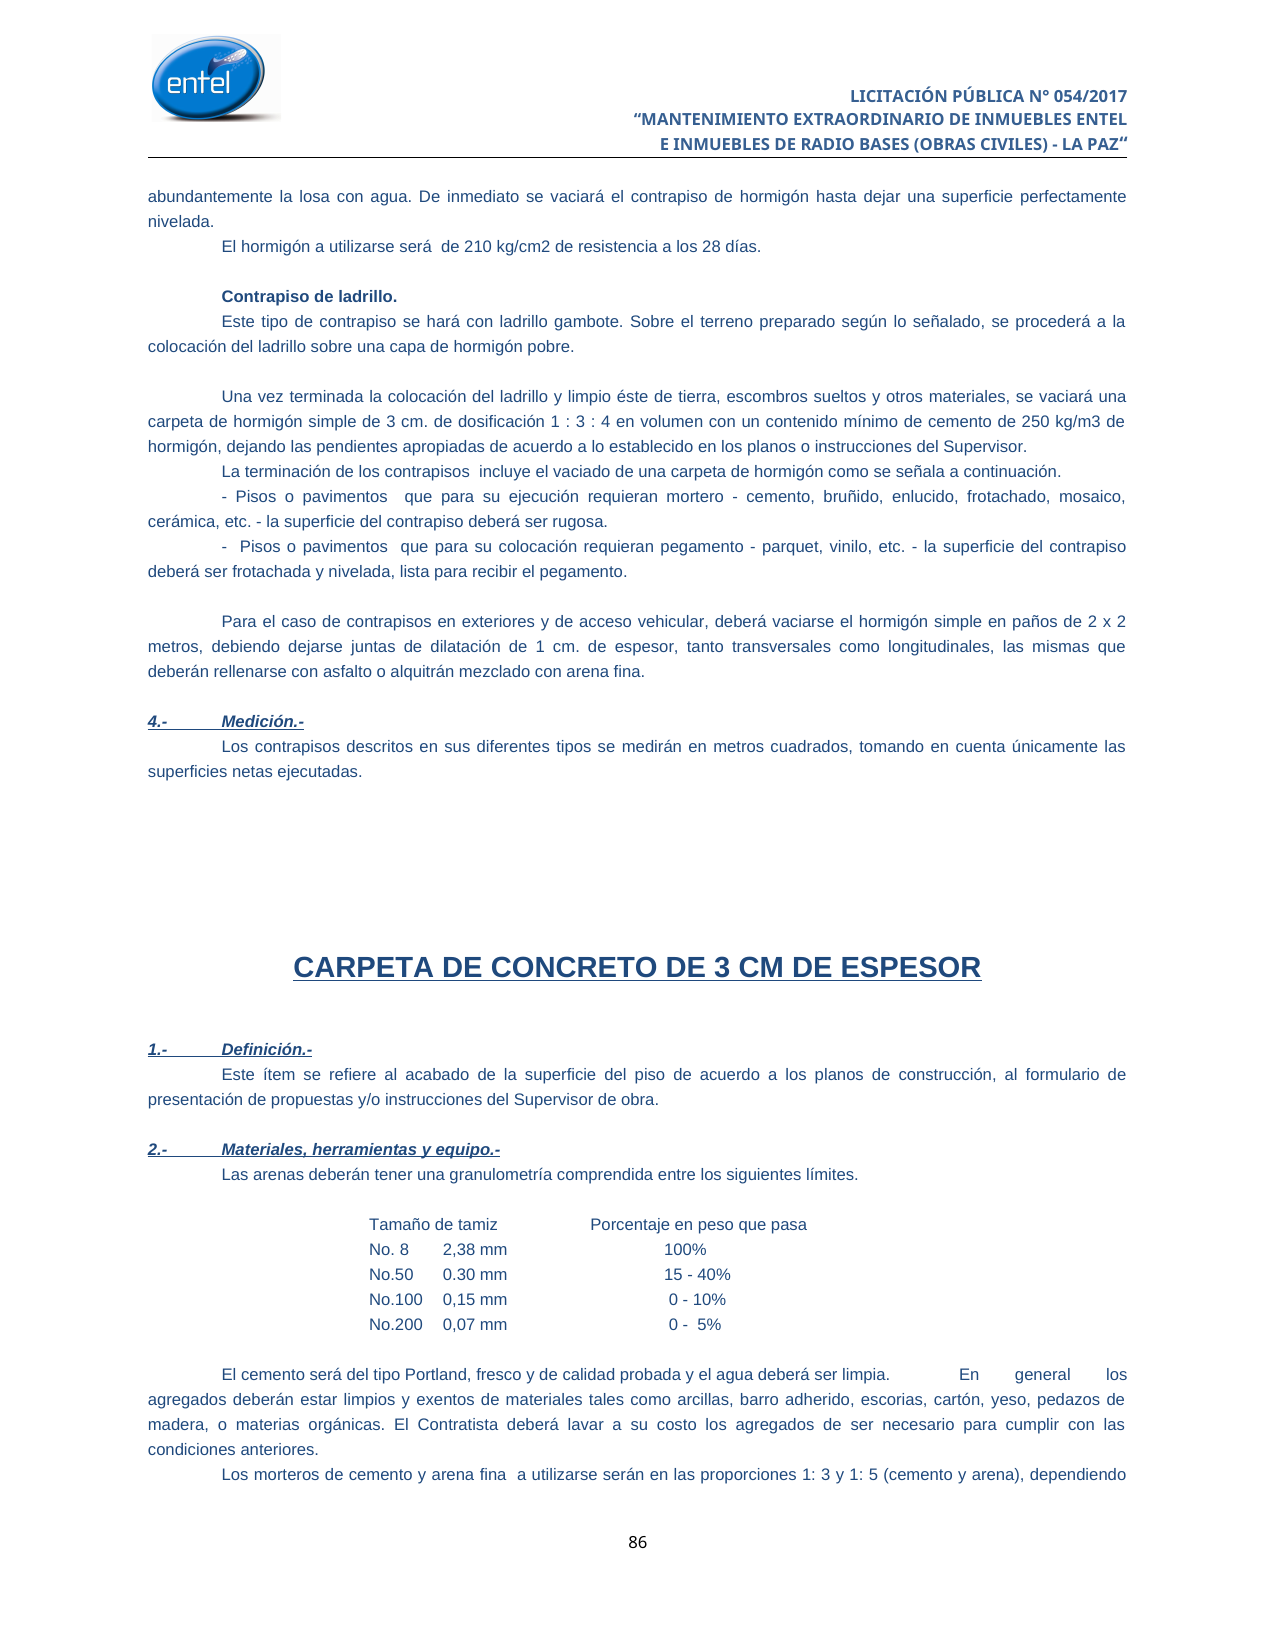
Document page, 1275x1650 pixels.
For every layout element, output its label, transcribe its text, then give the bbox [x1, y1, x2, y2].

text La terminación de los contrapisos incluye el vaciado de una carpeta de hormigón como se señala a continuación. [148, 456, 1127, 481]
text Para el caso de contrapisos en exteriores y de acceso vehicular, deberá vaciarse el hormigón simple en paños de 2 x , debiendo dejarse juntas de dilatación de . de espesor, tanto transversales como longitudinales, las mismas que deberán rellenarse con asfalto o alquitrán mezclado con arena fina. [148, 606, 1127, 681]
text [148, 1459, 1127, 1484]
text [148, 181, 1127, 231]
text No.200 0 - 5% [148, 1309, 1127, 1334]
text - Pisos o pavimentos que para su colocación requieran pegamento - parquet, vinilo, etc. - la superficie del contrapiso deberá ser frotachada y nivelada, lista para recibir el pegamento. [148, 531, 1127, 581]
text 2.- Materiales, herramientas y equipo.- [148, 1134, 1127, 1159]
text El hormigón a utilizarse será de 210 kg/cm2 de resistencia a los 28 días. [148, 231, 1127, 256]
text Este ítem se refiere al acabado de la superficie del piso de acuerdo a los planos de construcción, al formulario de presentación de propuestas y/o instrucciones del Supervisor de obra. [148, 1059, 1127, 1109]
text No.100 0 - 10% [148, 1284, 1127, 1309]
text El cemento será del tipo Portland, fresco y de calidad probada y el agua deberá ser limpia. En general los agregados deberán estar limpios y exentos de materiales tales como arcillas, barro adherido, escorias, cartón, yeso, pedazos de madera, o materias orgánicas. El Contratista deberá lavar a su costo los agregados de ser necesario para cumplir con las condiciones anteriores. [148, 1359, 1127, 1459]
text No.50 15 - 40% [148, 1259, 1127, 1284]
text Las arenas deberán tener una granulometría comprendida entre los siguientes límites. [148, 1159, 1127, 1184]
text Una vez terminada la colocación del ladrillo y limpio éste de tierra, escombros sueltos y otros materiales, se vaciará una carpeta de hormigón simple de . de dosificación 1 : 3 : 4 en volumen con un contenido mínimo de cemento de 250 kg/m3 de hormigón, dejando las pendientes apropiadas de acuerdo a lo establecido en los planos o instrucciones del Supervisor. [148, 381, 1127, 456]
text No. 8 100% [148, 1234, 1127, 1259]
text Tamaño de tamiz Porcentaje en peso que pasa [148, 1209, 1127, 1234]
text Los contrapisos descritos en sus diferentes tipos se medirán en metros cuadrados, tomando en cuenta únicamente las superficies netas ejecutadas. [148, 731, 1127, 781]
picture [151, 34, 282, 122]
text 4.- Medición.- [148, 706, 1127, 731]
text 1.- Definición.- [148, 1034, 1127, 1059]
text CARPETA DE CONCRETO DE DE ESPESOR [148, 950, 1127, 984]
text Este tipo de contrapiso se hará con ladrillo gambote. Sobre el terreno preparado según lo señalado, se procederá a la colocación del ladrillo sobre una capa de hormigón pobre. [148, 306, 1127, 356]
text - Pisos o pavimentos que para su ejecución requieran mortero - cemento, bruñido, enlucido, frotachado, mosaico, cerámica, etc. - la superficie del contrapiso deberá ser rugosa. [148, 481, 1127, 531]
text Contrapiso de ladrillo. [148, 281, 1127, 306]
